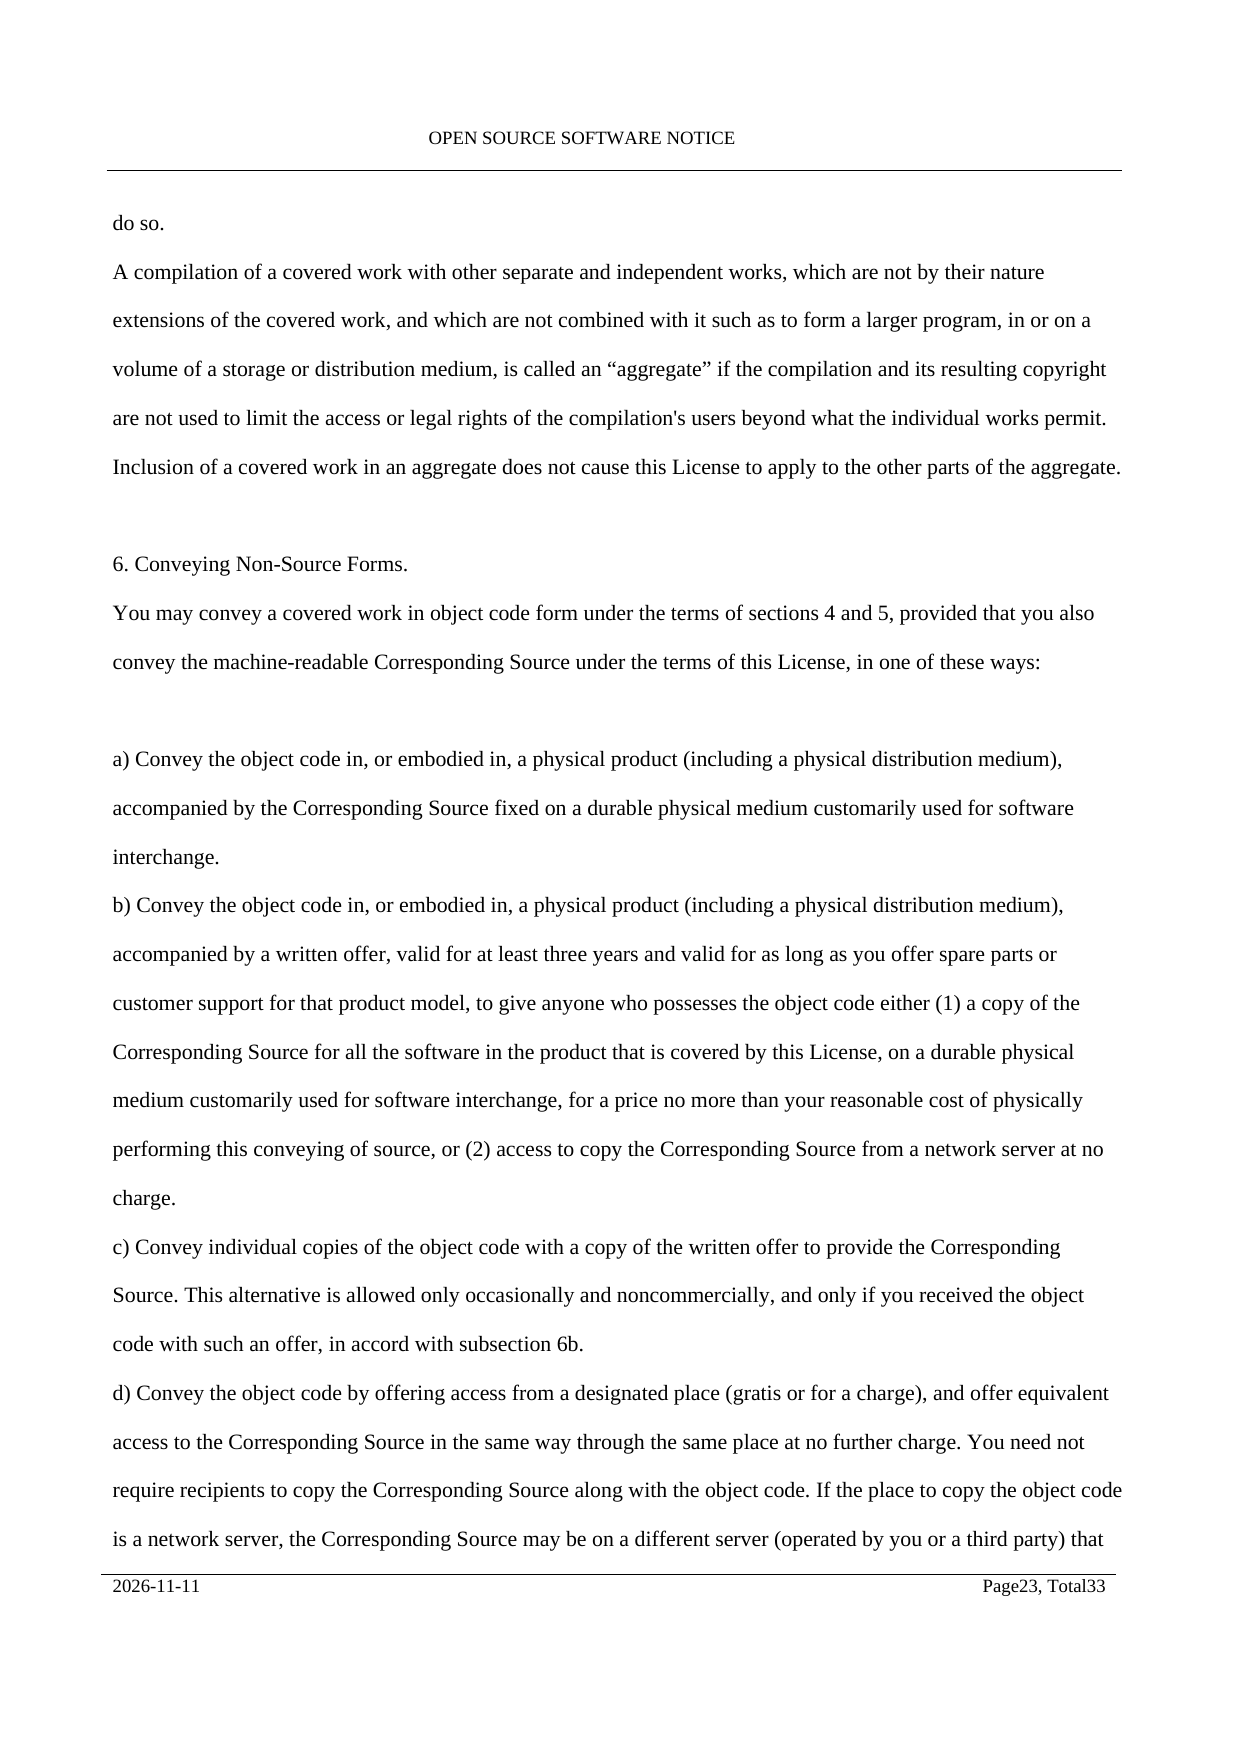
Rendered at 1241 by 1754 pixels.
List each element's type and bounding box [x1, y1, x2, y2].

text [112, 206, 1128, 1555]
